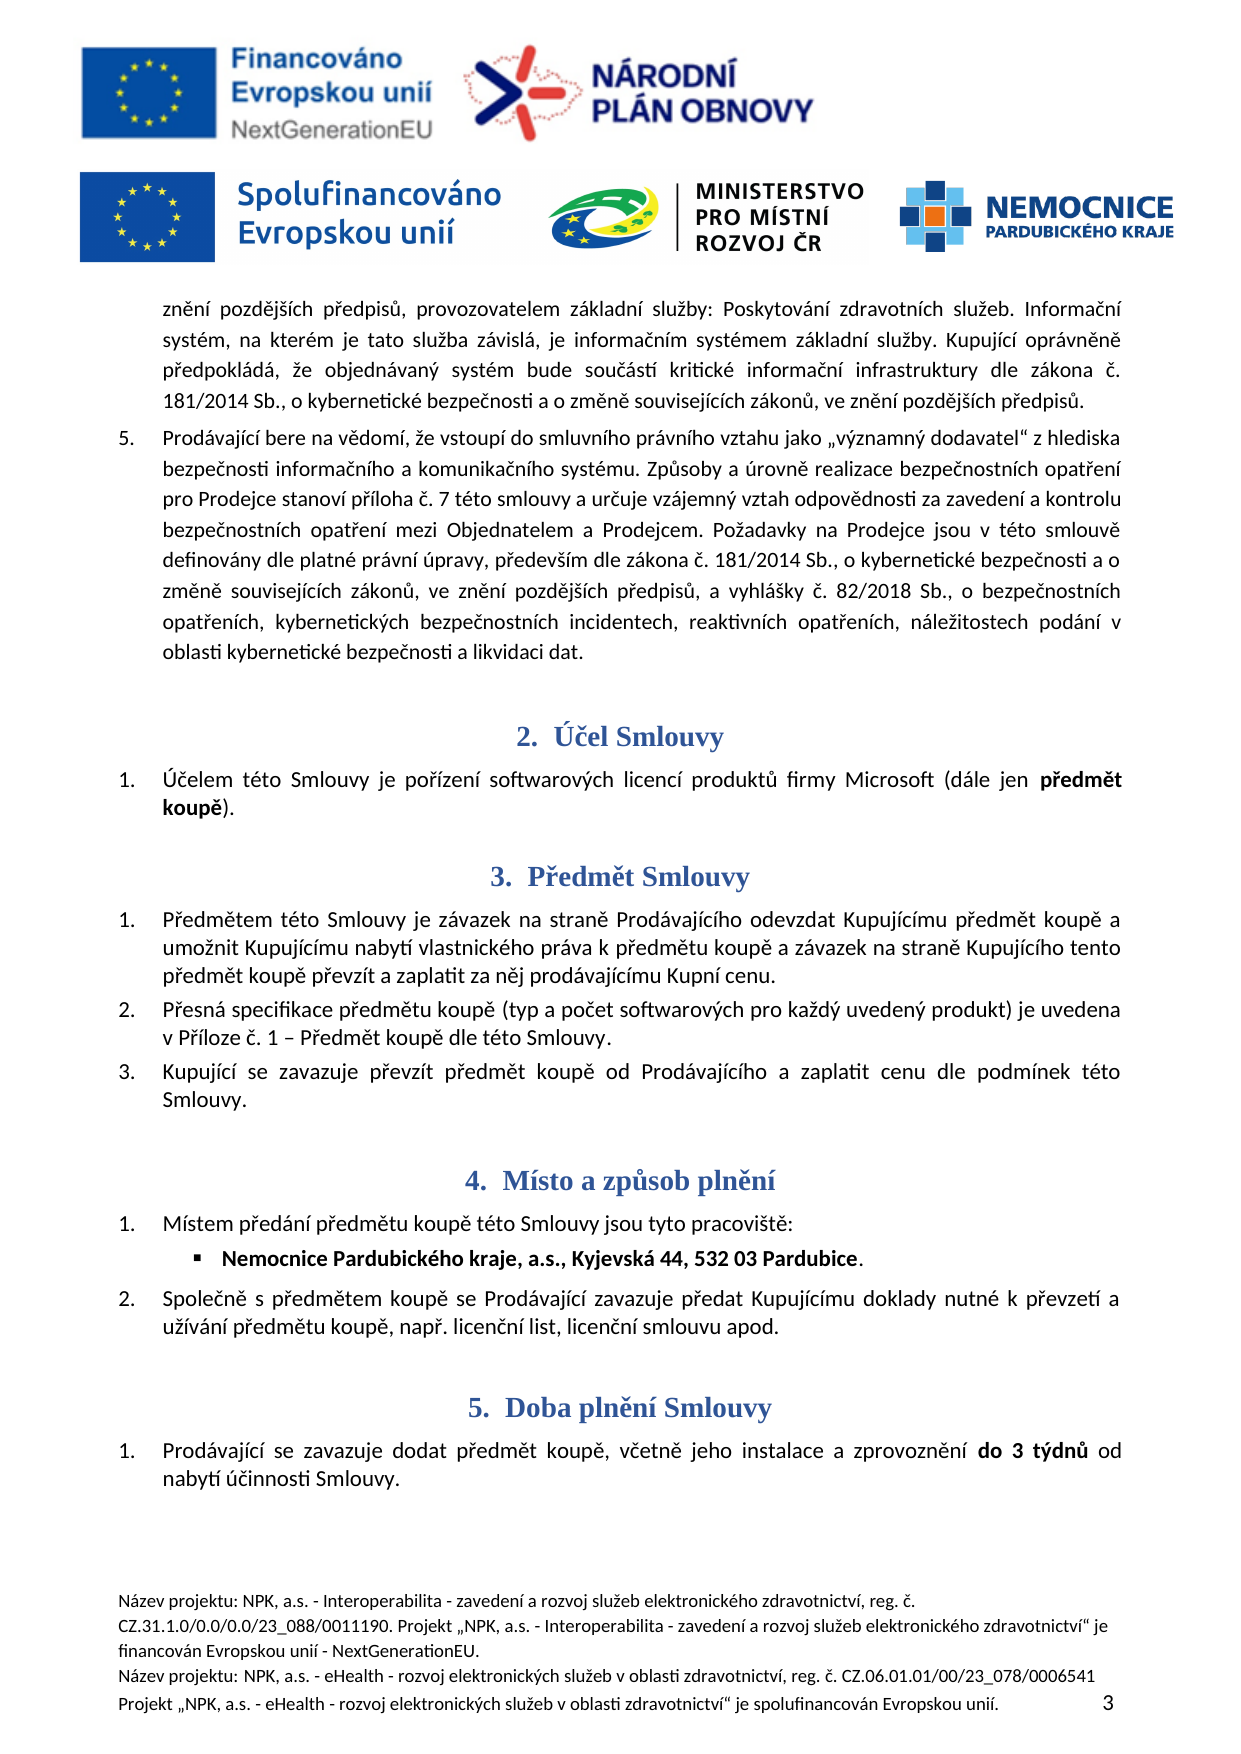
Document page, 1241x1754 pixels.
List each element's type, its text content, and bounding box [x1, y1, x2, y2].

list Předmětem této Smlouvy je závazek na straně Prodávajícího odevzdat Kupujícímu předmět koupě a umožnit Kupujícímu nabytí vlastnického práva k předmětu koupě a závazek na straně Kupujícího tento předmět koupě převzít a zaplatit za něj prodávajícímu Kupní cenu. [118, 905, 1122, 989]
subtitle Doba plnění Smlouvy [118, 1390, 1122, 1424]
list Prodávající bere na vědomí, že vstoupí do smluvního právního vztahu jako „významný dodavatel“ z hlediska bezpečnosti informačního a komunikačního systému. Způsoby a úrovně realizace bezpečnostních opatření pro Prodejce stanoví příloha č. 7 této smlouvy a určuje vzájemný vztah odpovědnosti za zavedení a kontrolu bezpečnostních opatření mezi Objednatelem a Prodejcem. Požadavky na Prodejce jsou v této smlouvě definovány dle platné právní úpravy, především dle zákona č. 181/2014 Sb., o kybernetické bezpečnosti a o změně souvisejících zákonů, ve znění pozdějších předpisů, a vyhlášky č. 82/2018 Sb., o bezpečnostních opatřeních, kybernetických bezpečnostních incidentech, reaktivních opatřeních, náležitostech podání v oblasti kybernetické bezpečnosti a likvidaci dat. [118, 424, 1122, 665]
list Kupující se zavazuje převzít předmět koupě od Prodávajícího a zaplatit cenu dle podmínek této Smlouvy. [118, 1057, 1122, 1113]
picture [77, 169, 870, 265]
list Účelem této Smlouvy je pořízení softwarových licencí produktů firmy Microsoft (dále jen předmět koupě). [118, 765, 1122, 821]
list Společně s předmětem koupě se Prodávající zavazuje předat Kupujícímu doklady nutné k převzetí a užívání předmětu koupě, např. licenční list, licenční smlouvu apod. [118, 1284, 1122, 1340]
picture [72, 15, 835, 167]
subtitle Účel Smlouvy [118, 719, 1122, 753]
picture [898, 179, 1174, 253]
subtitle Předmět Smlouvy [118, 859, 1122, 892]
list Přesná specifikace předmětu koupě (typ a počet softwarových pro každý uvedený produkt) je uvedena v Příloze č. 1 – Předmět koupě dle této Smlouvy. [118, 995, 1122, 1051]
list Prodávající se zavazuje dodat předmět koupě, včetně jeho instalace a zprovoznění do 3 týdnů od nabytí účinnosti Smlouvy. [118, 1436, 1122, 1492]
list Místem předání předmětu koupě této Smlouvy jsou tyto pracoviště: [118, 1209, 1122, 1237]
list Nemocnice Pardubického kraje, a.s., Kyjevská 44, 532 03 Pardubice. [192, 1244, 1122, 1272]
subtitle Místo a způsob plnění [118, 1163, 1122, 1197]
